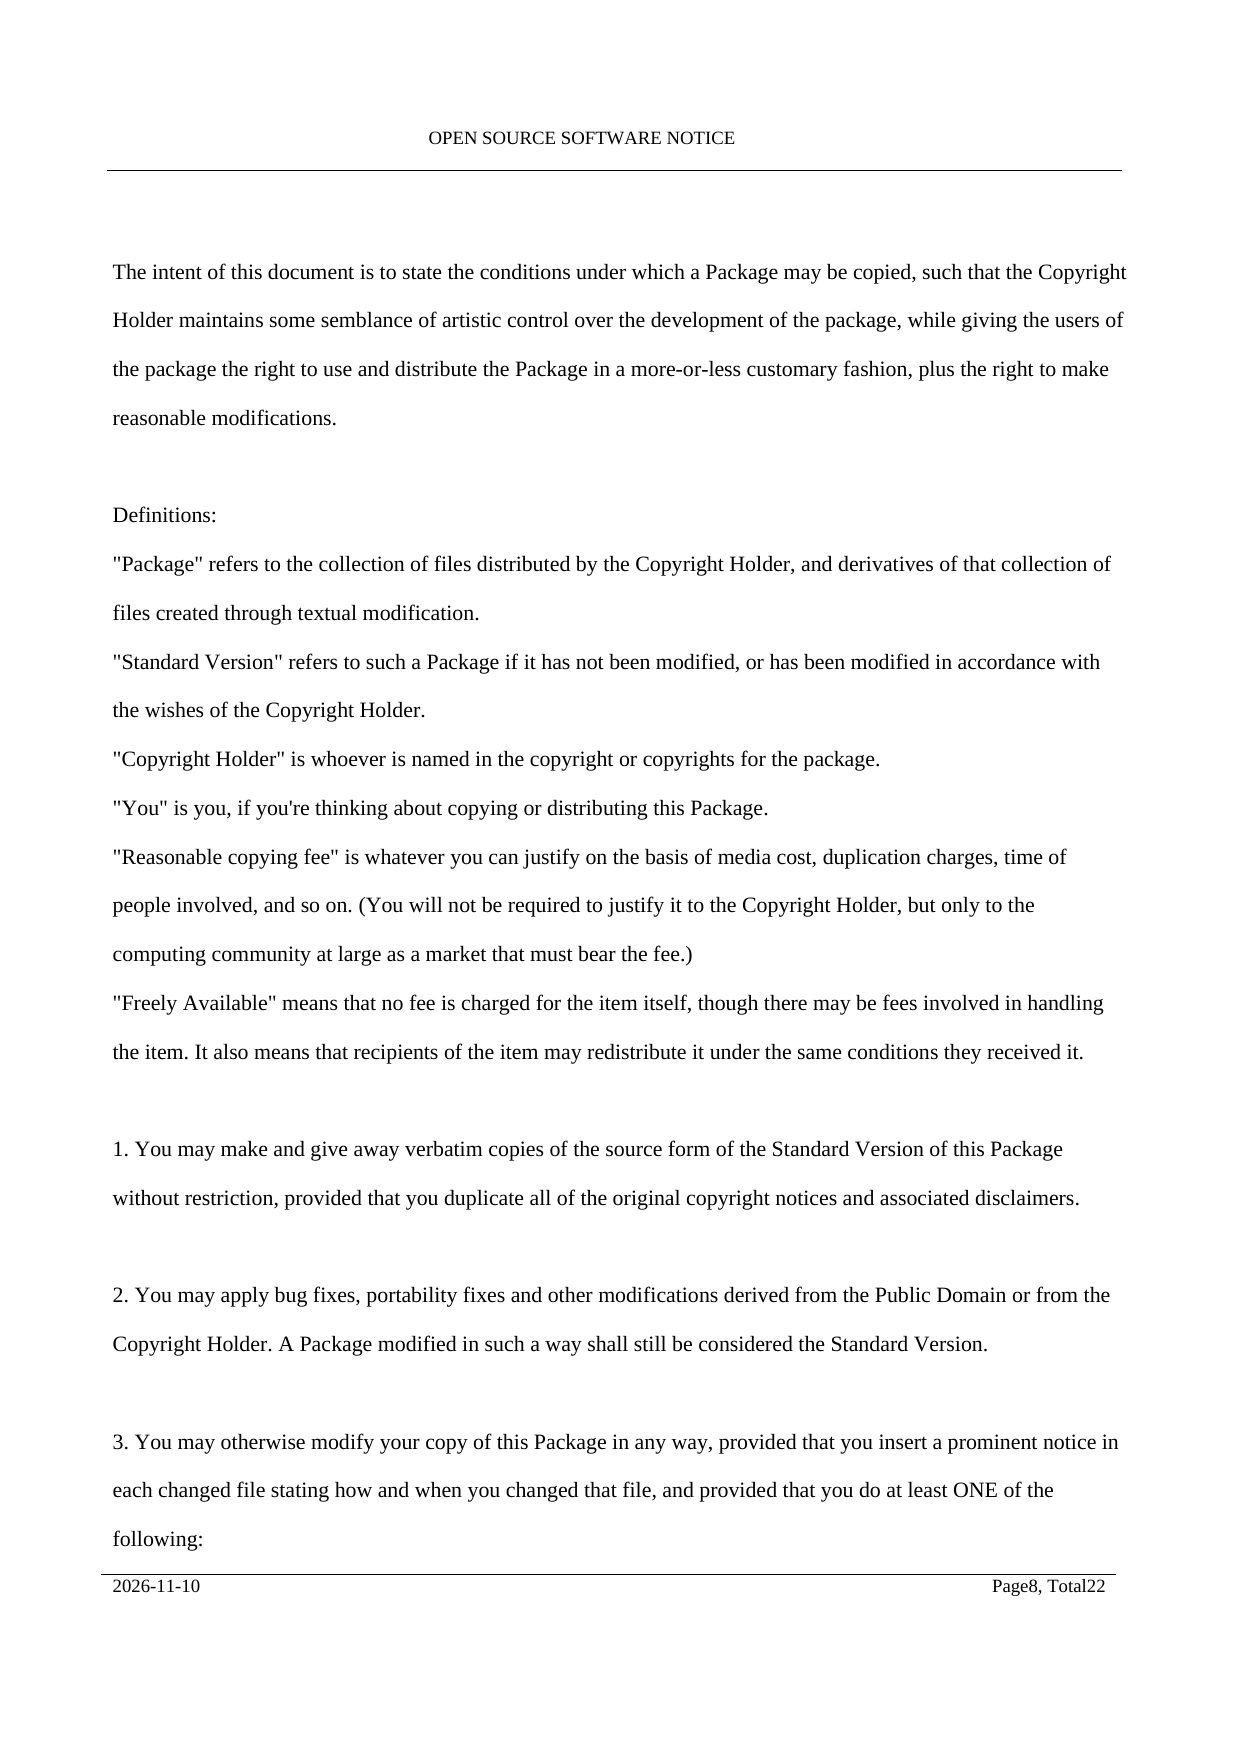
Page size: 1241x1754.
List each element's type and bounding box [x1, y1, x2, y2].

text [112, 206, 1128, 1555]
